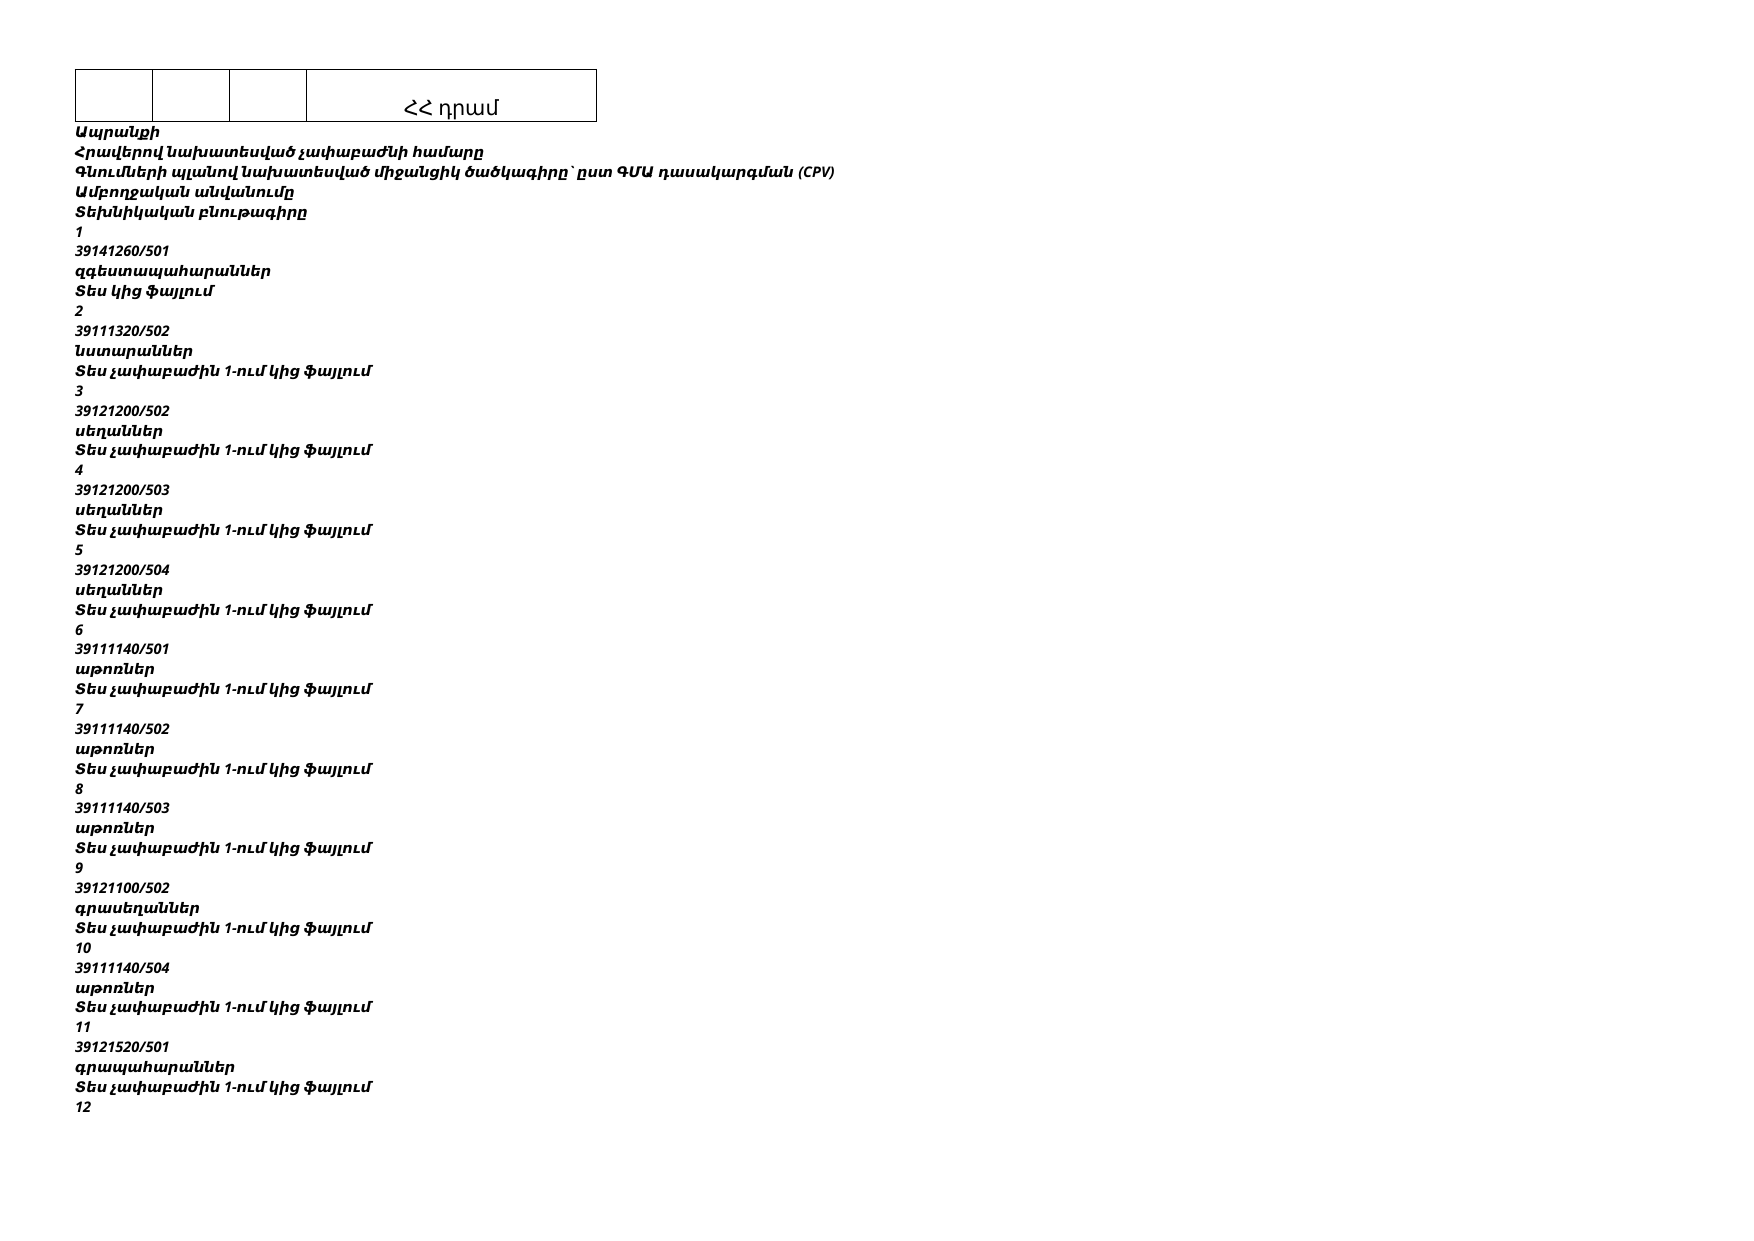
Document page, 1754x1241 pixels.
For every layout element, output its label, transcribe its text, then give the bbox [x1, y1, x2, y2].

text ՀՀ դրամ [317, 70, 585, 121]
